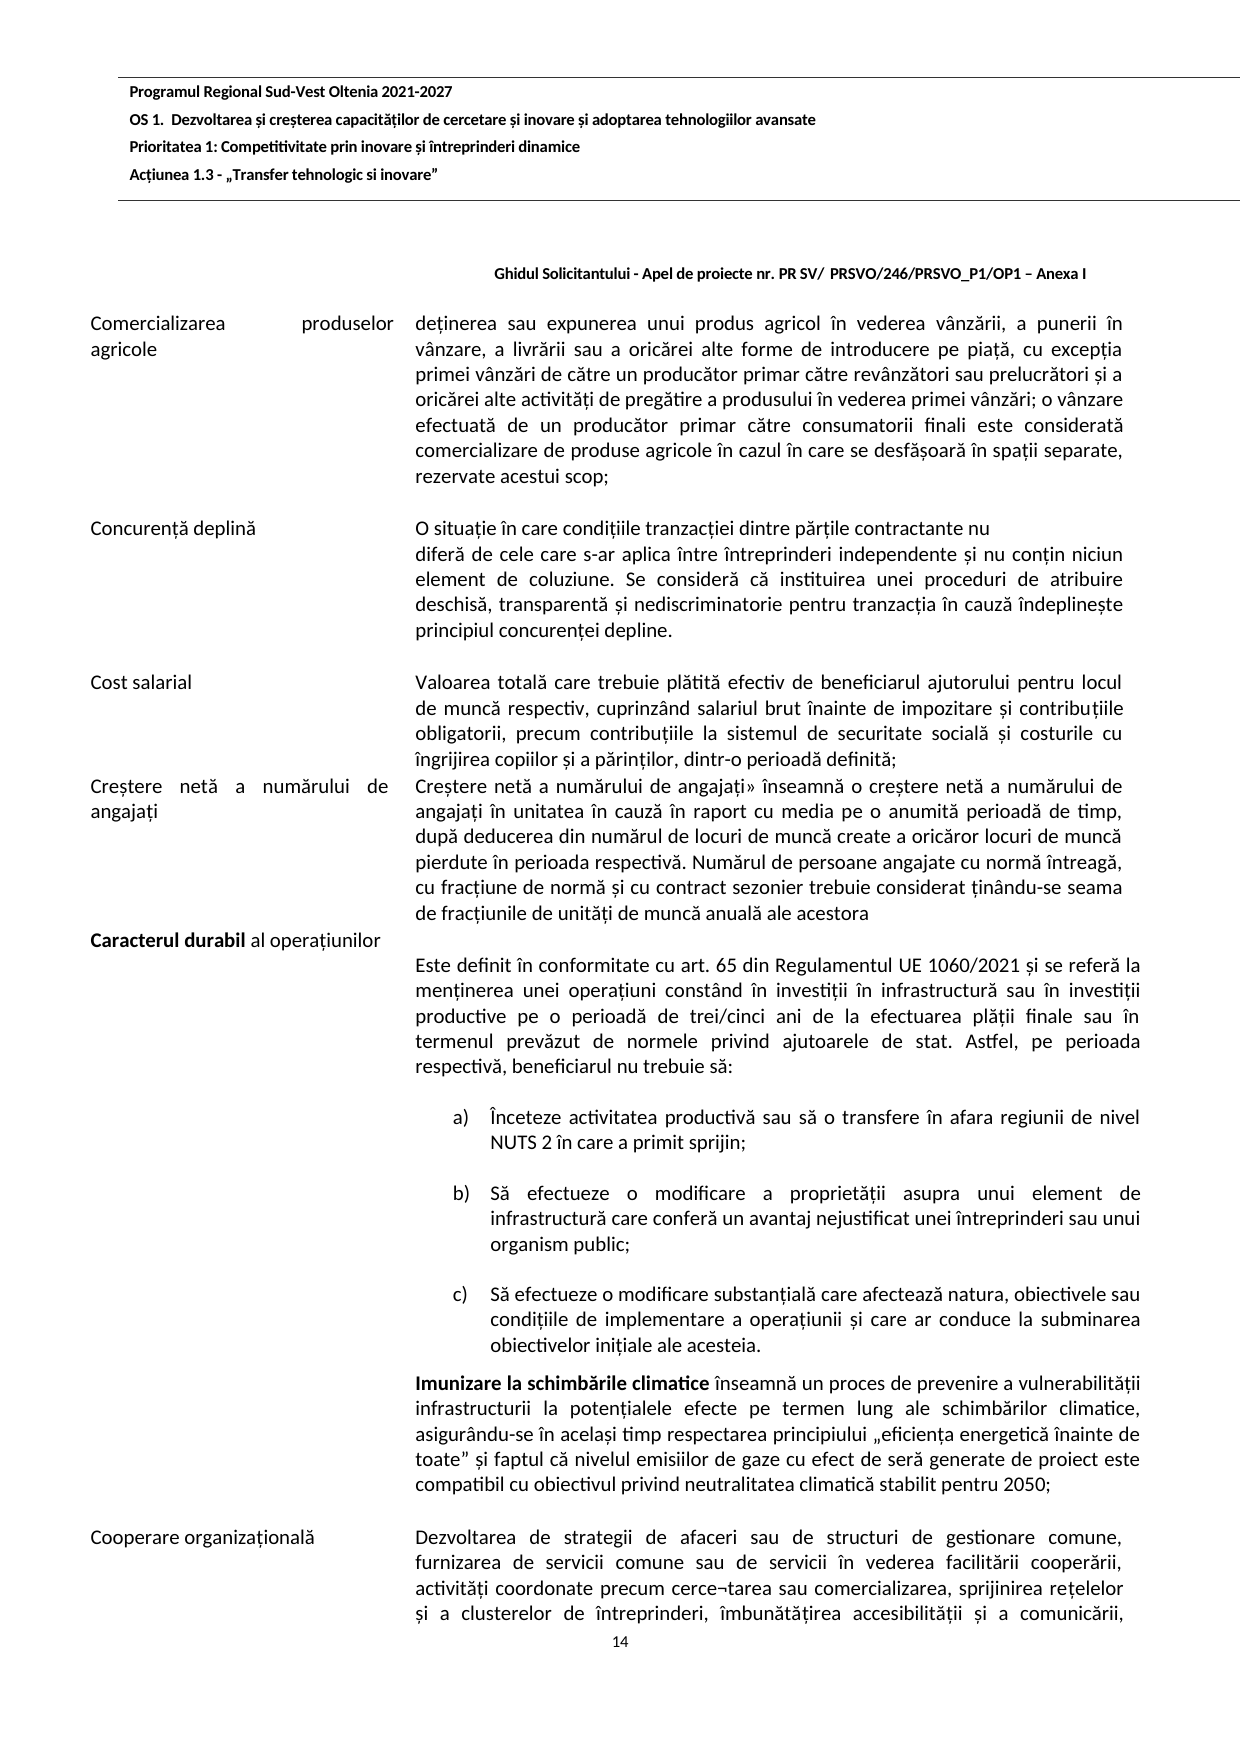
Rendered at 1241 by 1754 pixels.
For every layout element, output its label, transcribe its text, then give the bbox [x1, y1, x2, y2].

table_cell Valoarea totală care trebuie plătită efectiv de beneficiarul ajutorului pentru locul de muncă respectiv, cuprinzând salariul brut înainte de impozitare și contribuţiile obligatorii, precum contribuţiile la sistemul de securitate socială și costurile cu îngrijirea copiilor și a părinţilor, dintr-o perioadă definită; [414, 668, 1143, 771]
table_cell Cost salarial [89, 668, 413, 771]
table_cell Creştere netă a numărului de angajaţi [89, 771, 413, 925]
table_cell Creștere netă a numărului de angajați» înseamnă o creștere netă a numărului de angajați în unitatea în cauză în raport cu media pe o anumită perioadă de timp, după deducerea din numărul de locuri de muncă create a oricăror locuri de muncă pierdute în perioada respectivă. Numărul de persoane angajate cu normă întreagă, cu fracțiune de normă și cu contract sezonier trebuie considerat ținându-se seama de fracțiunile de unități de muncă anuală ale acestora [414, 771, 1143, 925]
table_cell O situație în care condițiile tranzacției dintre părțile contractante nu diferă de cele care s-ar aplica între întreprinderi independente și nu conțin niciun element de coluziune. Se consideră că instituirea unei proceduri de atribuire deschisă, transparentă și nediscriminatorie pentru tranzacția în cauză îndeplinește principiul concurenței depline. [414, 514, 1143, 668]
table_cell Este definit în conformitate cu art. 65 din Regulamentul UE 1060/2021 și se referă la menținerea unei operațiuni constând în investiții în infrastructură sau în investiții productive pe o perioadă de trei/cinci ani de la efectuarea plății finale sau în termenul prevăzut de normele privind ajutoarele de stat. Astfel, pe perioada respectivă, beneficiarul nu trebuie să: Înceteze activitatea productivă sau să o transfere în afara regiunii de nivel NUTS 2 în care a primit sprijin; Să efectueze o modificare a proprietății asupra unui element de infrastructură care conferă un avantaj nejustificat unei întreprinderi sau unui organism public; Să efectueze o modificare substanțială care afectează natura, obiectivele sau condițiile de implementare a operațiunii și care ar conduce la subminarea obiectivelor inițiale ale acesteia. Imunizare la schimbările climatice înseamnă un proces de prevenire a vulnerabilității infrastructurii la potențialele efecte pe termen lung ale schimbărilor climatice, asigurându-se în același timp respectarea principiului „eficiența energetică înainte de toate” și faptul că nivelul emisiilor de gaze cu efect de seră generate de proiect este compatibil cu obiectivul privind neutralitatea climatică stabilit pentru 2050; [414, 925, 1143, 1522]
table_cell Comercializarea produselor agricole [89, 309, 413, 514]
table_cell Caracterul durabil al operațiunilor [89, 925, 413, 1522]
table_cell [89, 1523, 413, 1626]
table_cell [414, 1523, 1143, 1626]
table_cell deținerea sau expunerea unui produs agricol în vederea vânzării, a punerii în vânzare, a livrării sau a oricărei alte forme de introducere pe piață, cu excepția primei vânzări de către un producător primar către revânzători sau prelucrători și a oricărei alte activități de pregătire a produsului în vederea primei vânzări; o vânzare efectuată de un producător primar către consumatorii finali este considerată comercializare de produse agricole în cazul în care se desfășoară în spații separate, rezervate acestui scop; [414, 309, 1143, 514]
table_cell Concurență deplină [89, 514, 413, 668]
